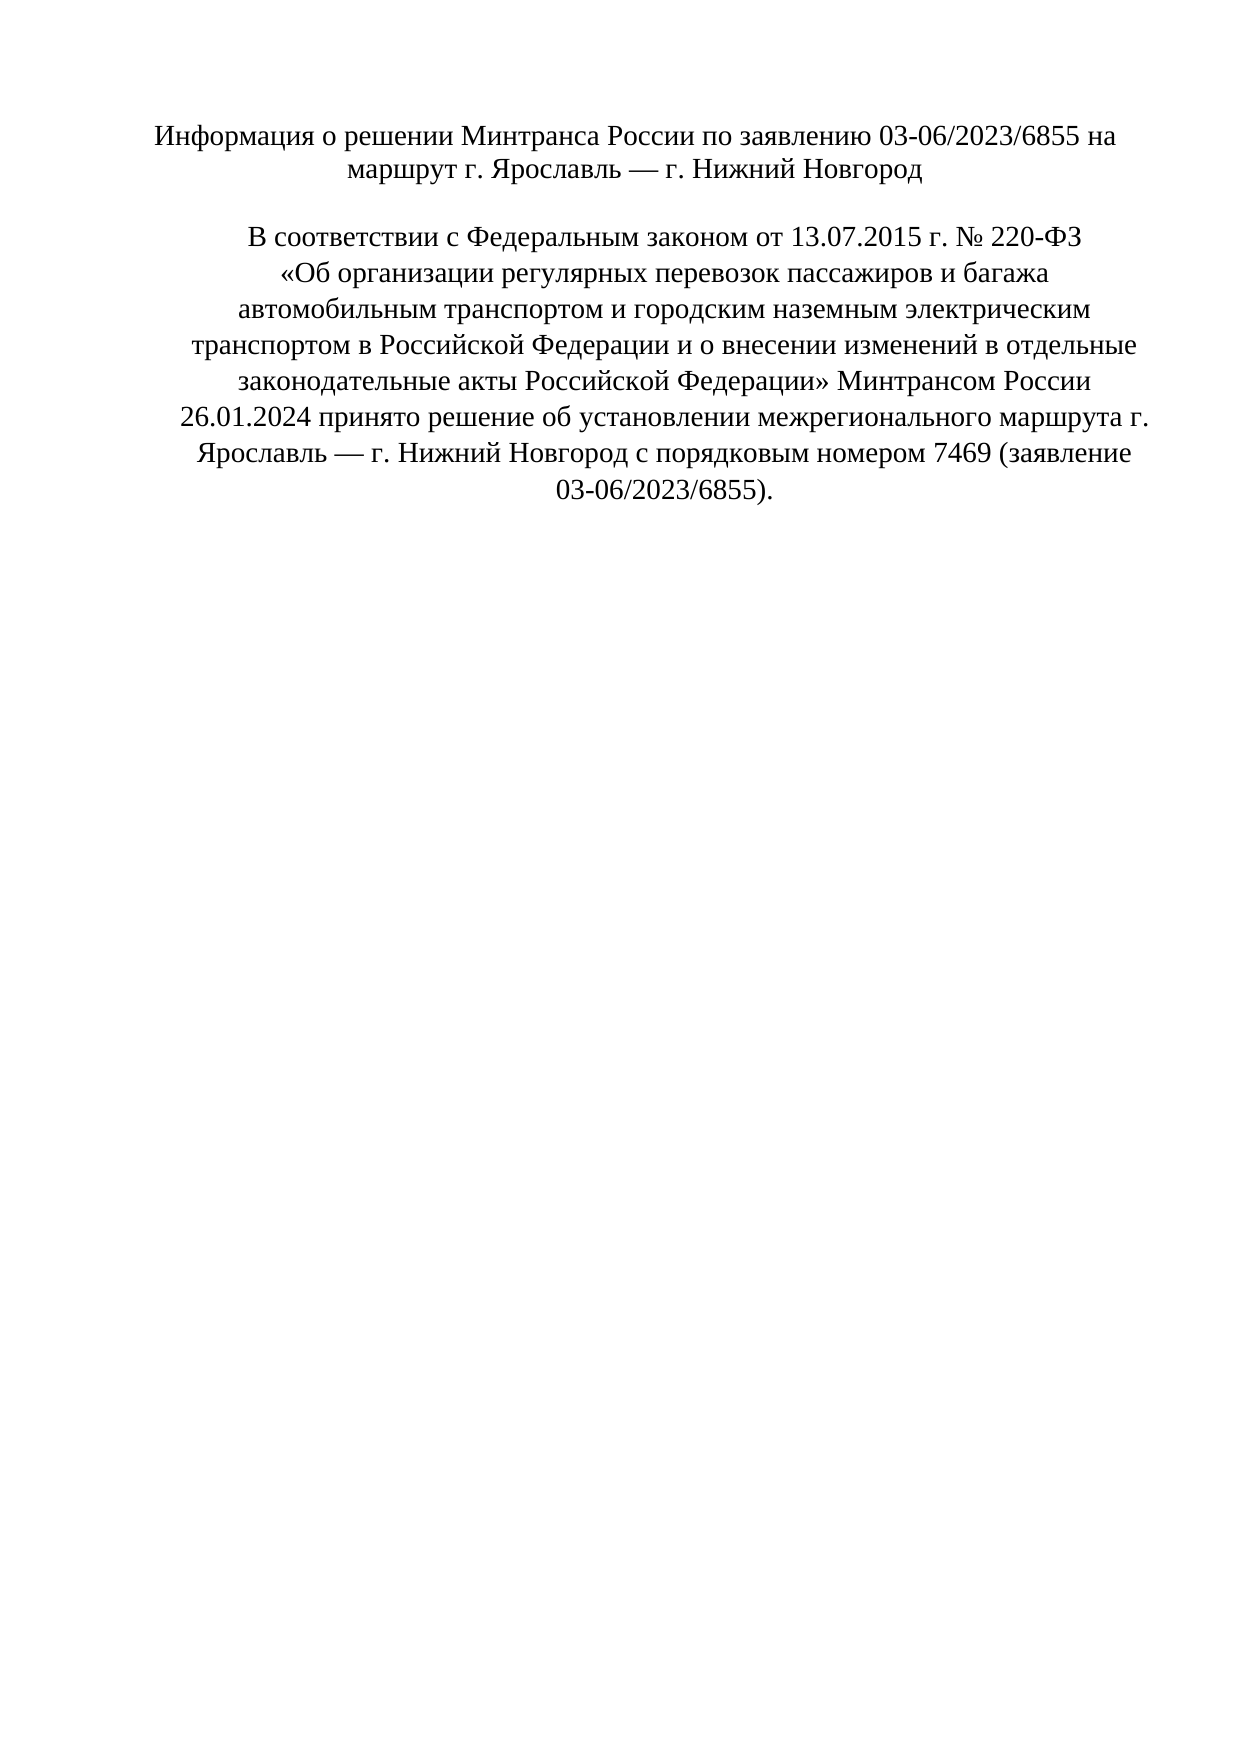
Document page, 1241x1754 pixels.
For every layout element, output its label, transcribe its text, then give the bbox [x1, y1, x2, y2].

text Информация о решении Минтранса России по заявлению 03-06/2023/6855 на маршрут г. Ярославль — г. Нижний Новгород [118, 118, 1152, 185]
text В соответствии с Федеральным законом от 13.07.2015 г. № 220-ФЗ «Об организации регулярных перевозок пассажиров и багажа автомобильным транспортом и городским наземным электрическим транспортом в Российской Федерации и о внесении изменений в отдельные законодательные акты Российской Федерации» Минтрансом России 26.01.2024 принято решение об установлении межрегионального маршрута г. Ярославль — г. Нижний Новгород с порядковым номером 7469 (заявление 03-06/2023/6855). [177, 219, 1152, 505]
